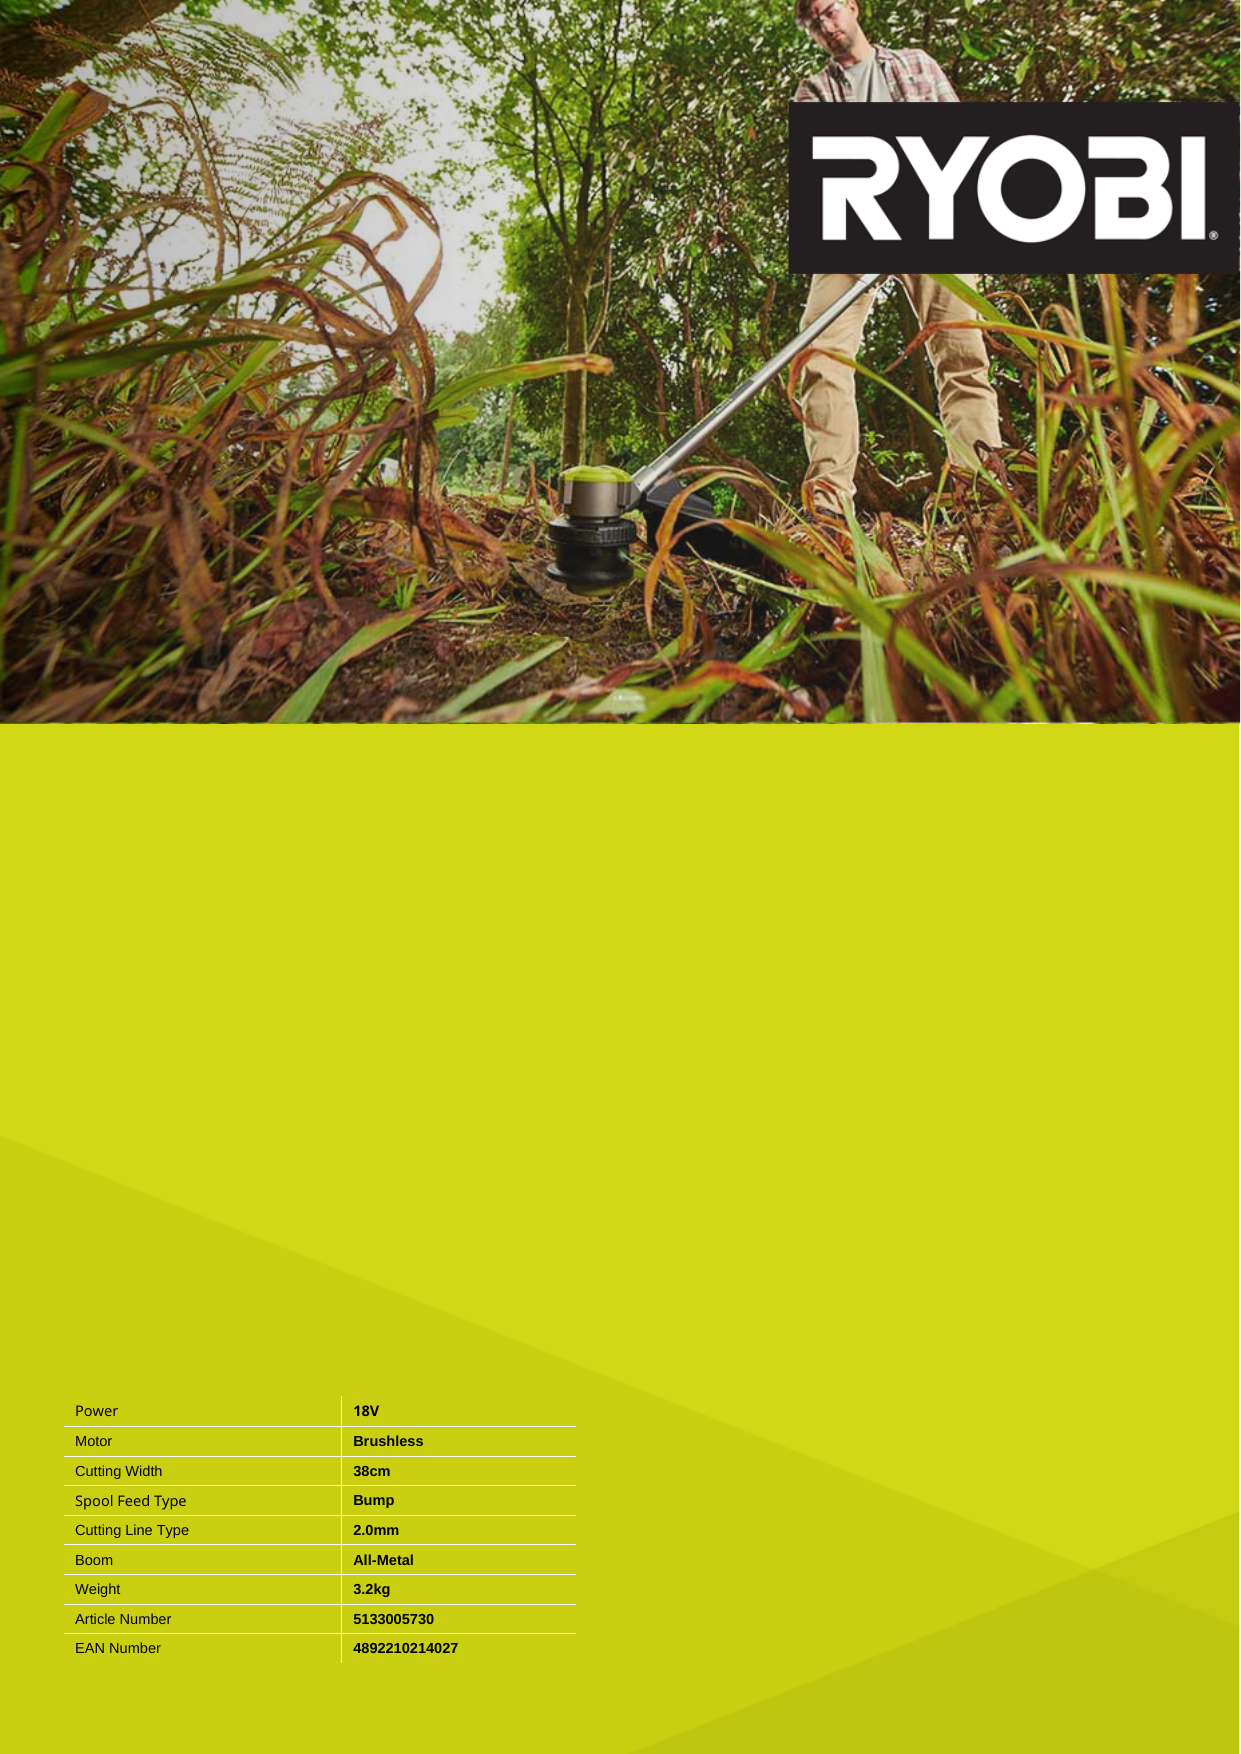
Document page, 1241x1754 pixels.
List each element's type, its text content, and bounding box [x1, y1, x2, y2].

table_cell Article Number [64, 1605, 341, 1633]
table_cell Cutting Width [64, 1457, 341, 1485]
table_cell 2.0mm [342, 1516, 576, 1544]
table_cell EAN Number [64, 1634, 341, 1663]
table_cell Boom [64, 1545, 341, 1574]
table_cell Brushless [342, 1427, 576, 1456]
table_cell 3.2kg [342, 1575, 576, 1603]
table_header Power [64, 1396, 341, 1426]
table_cell 38cm [342, 1457, 576, 1485]
table_cell Weight [64, 1575, 341, 1603]
picture [0, 0, 1241, 724]
table_cell Motor [64, 1427, 341, 1456]
table_header 18V [342, 1396, 576, 1426]
table_cell Cutting Line Type [64, 1516, 341, 1544]
table_cell Bump [342, 1486, 576, 1515]
table_cell All-Metal [342, 1545, 576, 1574]
table_cell 4892210214027 [342, 1634, 576, 1663]
table_cell 5133005730 [342, 1605, 576, 1633]
table_cell Spool Feed Type [64, 1486, 341, 1515]
